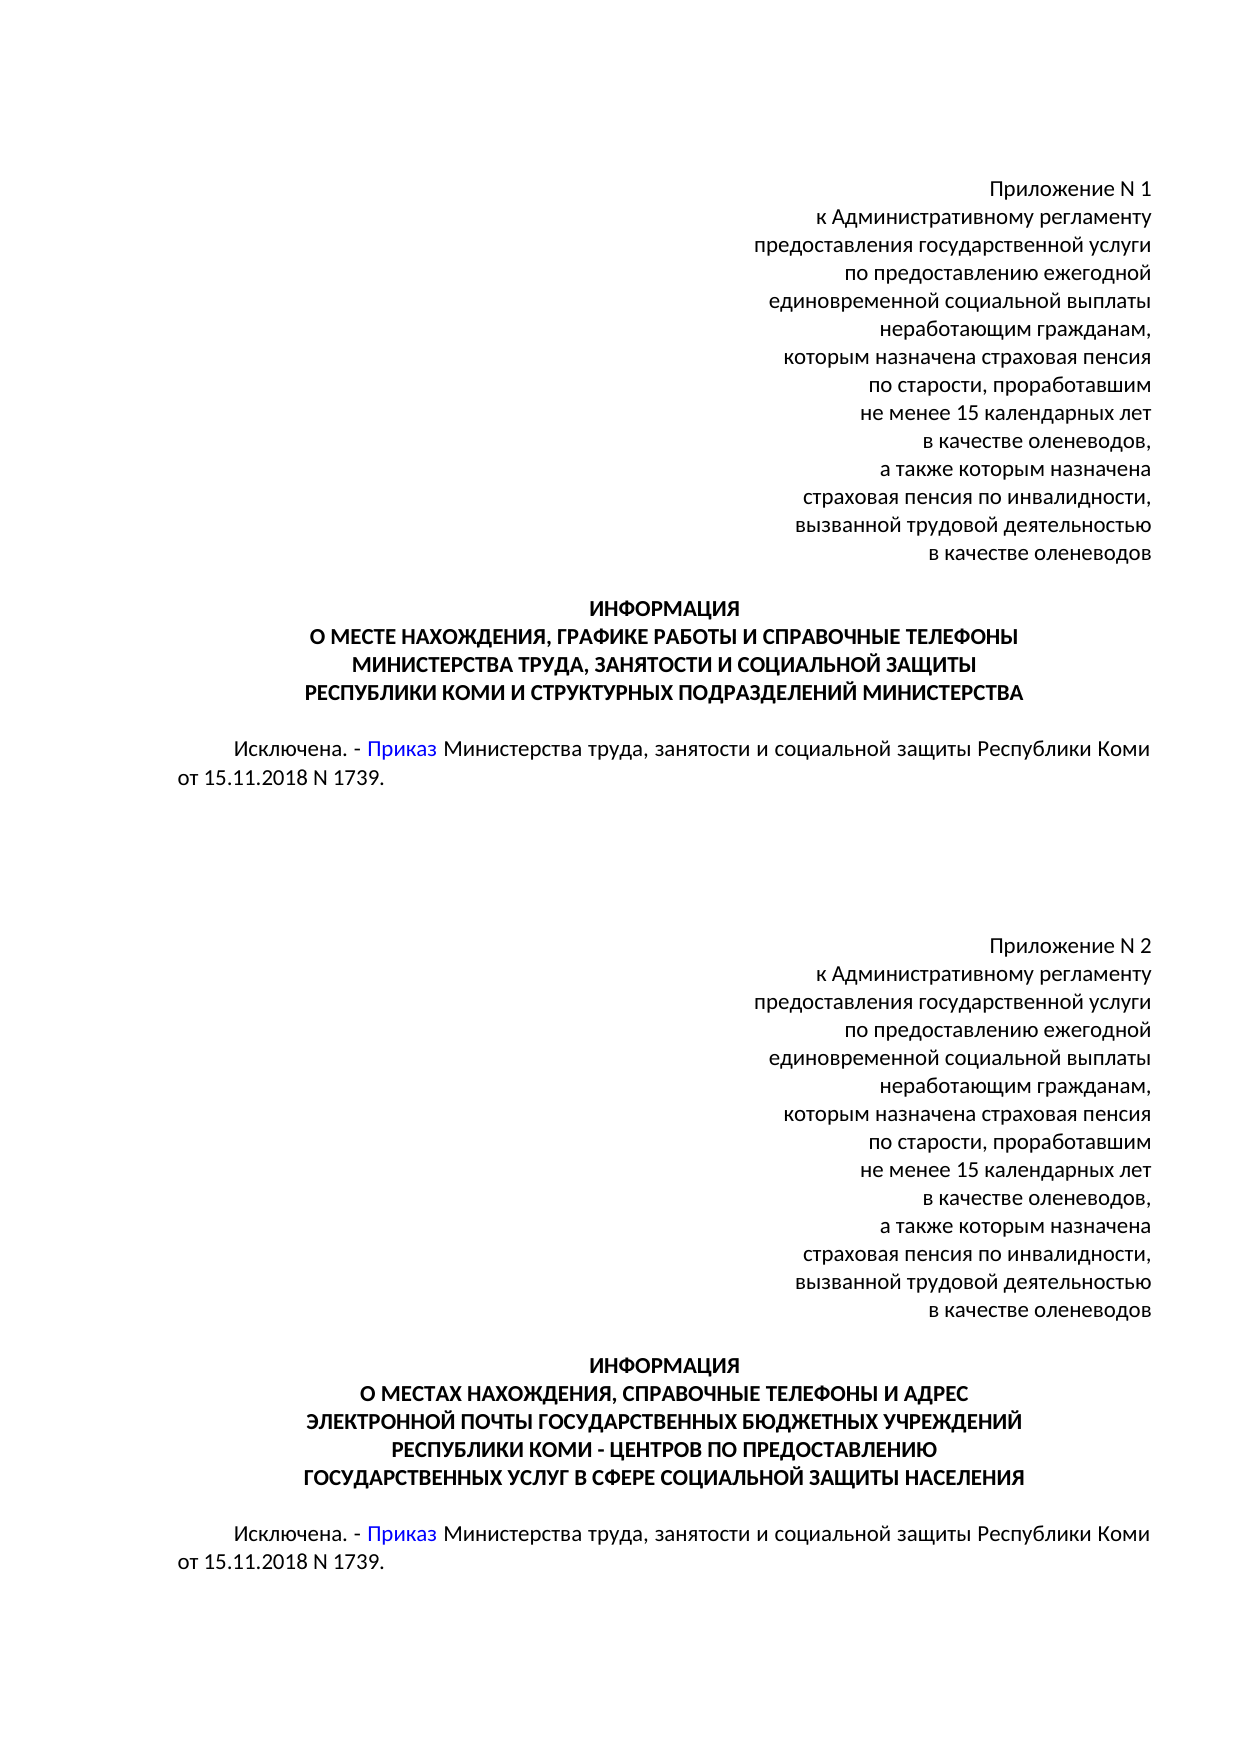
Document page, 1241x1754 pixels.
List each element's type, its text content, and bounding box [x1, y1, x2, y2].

text в качестве оленеводов, [177, 426, 1152, 454]
title РЕСПУБЛИКИ КОМИ - ЦЕНТРОВ ПО ПРЕДОСТАВЛЕНИЮ [177, 1435, 1152, 1463]
text Исключена. - Приказ Министерства труда, занятости и социальной защиты Республики Коми от 15.11.2018 N 1739. [177, 734, 1152, 791]
text в качестве оленеводов [177, 538, 1152, 566]
text предоставления государственной услуги [177, 987, 1152, 1015]
text а также которым назначена [177, 1211, 1152, 1239]
text страховая пенсия по инвалидности, [177, 1239, 1152, 1267]
text в качестве оленеводов [177, 1295, 1152, 1323]
title МИНИСТЕРСТВА ТРУДА, ЗАНЯТОСТИ И СОЦИАЛЬНОЙ ЗАЩИТЫ [177, 651, 1152, 678]
text Исключена. - Приказ Министерства труда, занятости и социальной защиты Республики Коми от 15.11.2018 N 1739. [177, 1519, 1152, 1575]
text страховая пенсия по инвалидности, [177, 482, 1152, 510]
text неработающим гражданам, [177, 1071, 1152, 1099]
text в качестве оленеводов, [177, 1183, 1152, 1211]
title О МЕСТЕ НАХОЖДЕНИЯ, ГРАФИКЕ РАБОТЫ И СПРАВОЧНЫЕ ТЕЛЕФОНЫ [177, 622, 1152, 651]
text вызванной трудовой деятельностью [177, 510, 1152, 538]
title ИНФОРМАЦИЯ [177, 1351, 1152, 1379]
text Приложение N 1 [177, 174, 1152, 202]
text к Административному регламенту [177, 202, 1152, 230]
text по старости, проработавшим [177, 1127, 1152, 1155]
text предоставления государственной услуги [177, 230, 1152, 258]
title ЭЛЕКТРОННОЙ ПОЧТЫ ГОСУДАРСТВЕННЫХ БЮДЖЕТНЫХ УЧРЕЖДЕНИЙ [177, 1407, 1152, 1435]
text не менее 15 календарных лет [177, 1155, 1152, 1183]
text к Административному регламенту [177, 959, 1152, 987]
text по предоставлению ежегодной [177, 1015, 1152, 1043]
text которым назначена страховая пенсия [177, 342, 1152, 370]
text неработающим гражданам, [177, 314, 1152, 342]
text которым назначена страховая пенсия [177, 1099, 1152, 1127]
text не менее 15 календарных лет [177, 398, 1152, 426]
text единовременной социальной выплаты [177, 1043, 1152, 1071]
text единовременной социальной выплаты [177, 286, 1152, 314]
title О МЕСТАХ НАХОЖДЕНИЯ, СПРАВОЧНЫЕ ТЕЛЕФОНЫ И АДРЕС [177, 1379, 1152, 1407]
text по старости, проработавшим [177, 370, 1152, 398]
title ИНФОРМАЦИЯ [177, 594, 1152, 622]
text по предоставлению ежегодной [177, 258, 1152, 286]
text Приложение N 2 [177, 931, 1152, 959]
text а также которым назначена [177, 454, 1152, 482]
title ГОСУДАРСТВЕННЫХ УСЛУГ В СФЕРЕ СОЦИАЛЬНОЙ ЗАЩИТЫ НАСЕЛЕНИЯ [177, 1463, 1152, 1491]
text вызванной трудовой деятельностью [177, 1267, 1152, 1295]
title РЕСПУБЛИКИ КОМИ И СТРУКТУРНЫХ ПОДРАЗДЕЛЕНИЙ МИНИСТЕРСТВА [177, 678, 1152, 707]
